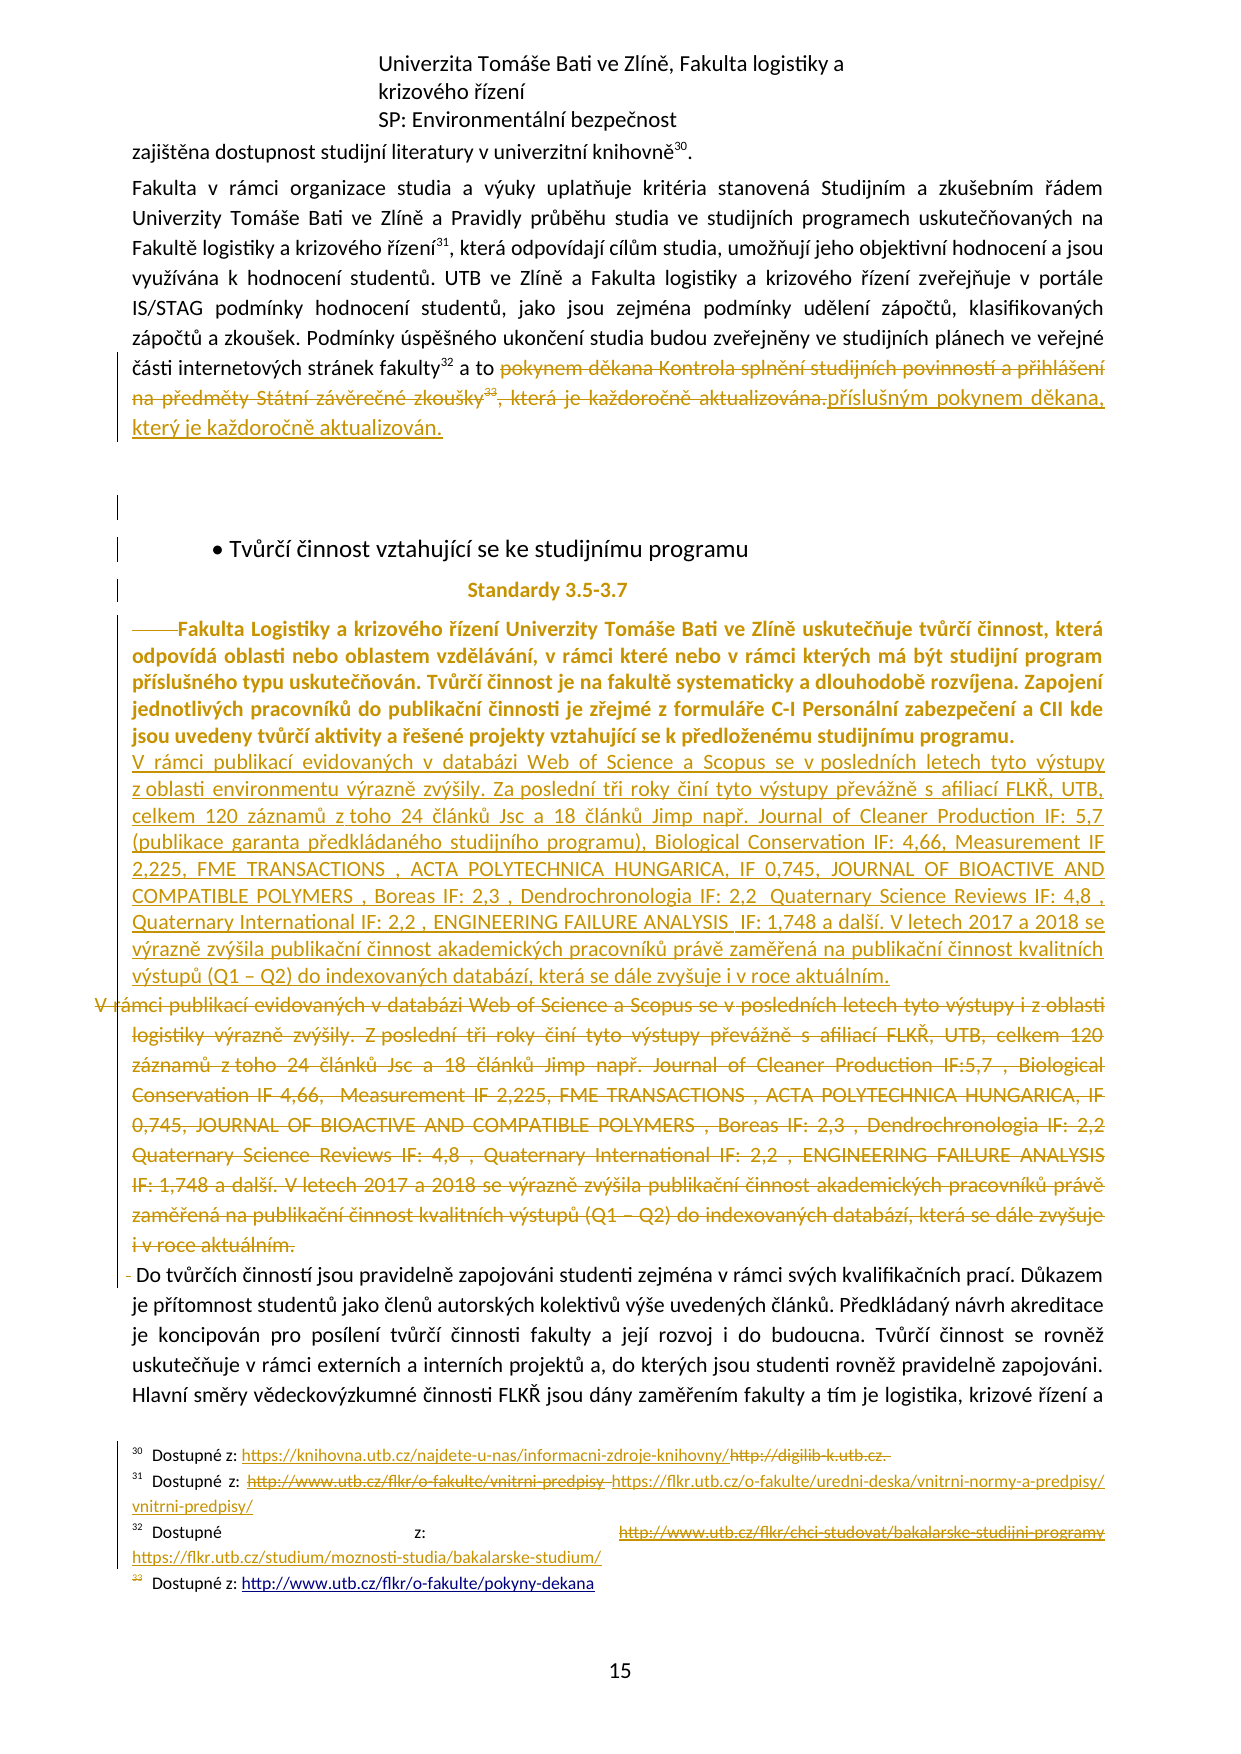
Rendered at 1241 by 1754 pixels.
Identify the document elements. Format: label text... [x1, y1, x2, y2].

text Fakulta v rámci organizace studia a výuky uplatňuje kritéria stanovená Studijním a zkušebním řádem Univerzity Tomáše Bati ve Zlíně a Pravidly průběhu studia ve studijních programech uskutečňovaných na Fakultě logistiky a krizového řízení, která odpovídají cílům studia, umožňují jeho objektivní hodnocení a jsou využívána k hodnocení studentů. UTB ve Zlíně a Fakulta logistiky a krizového řízení zveřejňuje v portále IS/STAG podmínky hodnocení studentů, jako jsou zejména podmínky udělení zápočtů, klasifikovaných zápočtů a zkoušek. Podmínky úspěšného ukončení studia budou zveřejněny ve studijních plánech ve veřejné části internetových stránek fakulty a to [132, 172, 1105, 442]
text Fakulta Logistiky a krizového řízení Univerzity Tomáše Bati ve Zlíně uskutečňuje tvůrčí činnost, která odpovídá oblasti nebo oblastem vzdělávání, v rámci které nebo v rámci kterých má být studijní program příslušného typu uskutečňován. Tvůrčí činnost je na fakultě systematicky a dlouhodobě rozvíjena. Zapojení jednotlivých pracovníků do publikační činnosti je zřejmé z formuláře C-I Personální zabezpečení a CII kde jsou uvedeny tvůrčí aktivity a řešené projekty vztahující se k předloženému studijnímu programu. [132, 615, 1105, 748]
text Standardy 3.5-3.7 [467, 579, 1105, 602]
text • Tvůrčí činnost vztahující se ke studijnímu programu [211, 537, 1105, 562]
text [94, 1258, 1105, 1408]
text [132, 135, 1105, 165]
